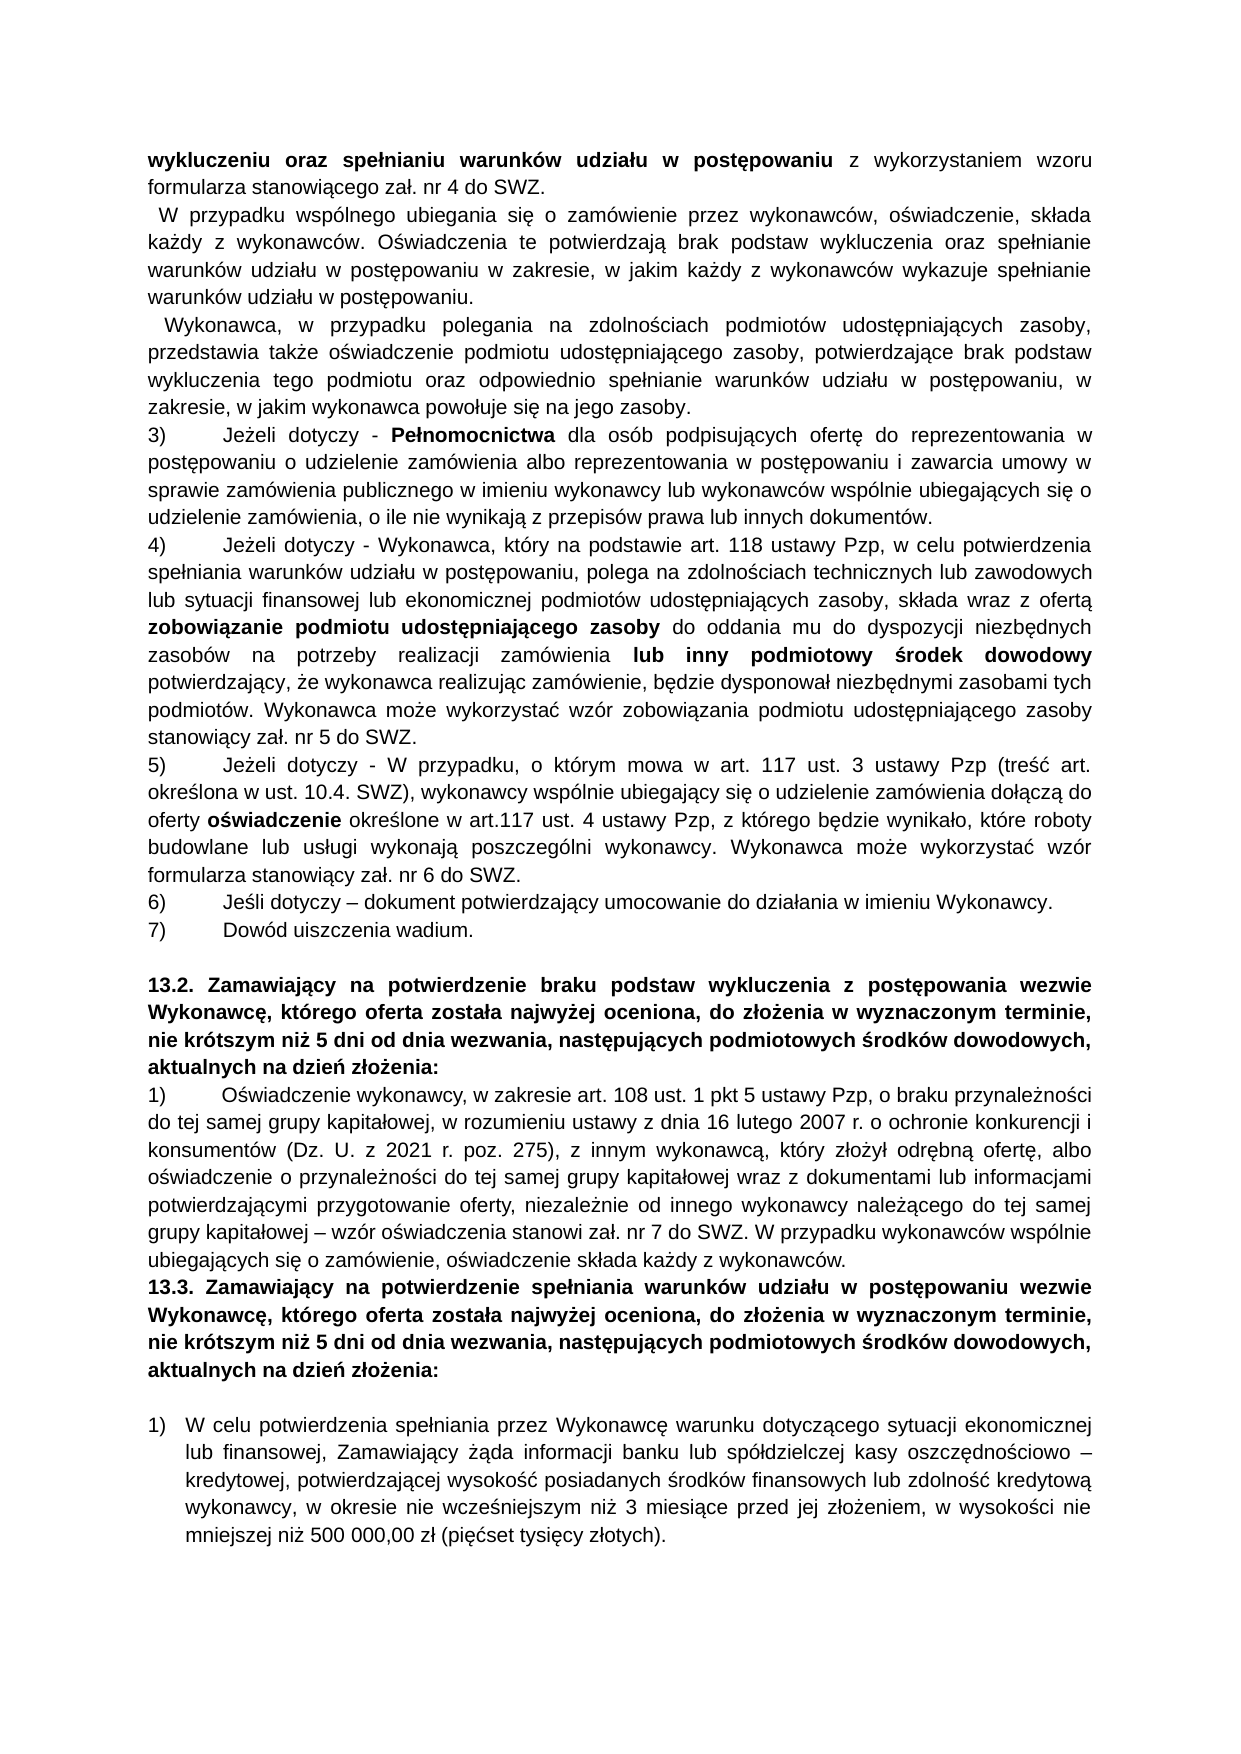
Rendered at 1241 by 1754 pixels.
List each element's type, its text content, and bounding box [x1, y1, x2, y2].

list W celu potwierdzenia spełniania przez Wykonawcę warunku dotyczącego sytuacji ekonomicznej lub finansowej, Zamawiający żąda informacji banku lub spółdzielczej kasy oszczędnościowo – kredytowej, potwierdzającej wysokość posiadanych środków finansowych lub zdolność kredytową wykonawcy, w okresie nie wcześniejszym niż 3 miesiące przed jej złożeniem, w wysokości nie mniejszej niż 500 000,00 zł (pięćset tysięcy złotych). [148, 1413, 1093, 1547]
list Jeżeli dotyczy - W przypadku, o którym mowa w art. 117 ust. 3 ustawy Pzp (treść art. określona w ust. 10.4. SWZ), wykonawcy wspólnie ubiegający się o udzielenie zamówienia dołączą do oferty oświadczenie określone w art.117 ust. 4 ustawy Pzp, z którego będzie wynikało, które roboty budowlane lub usługi wykonają poszczególni wykonawcy. Wykonawca może wykorzystać wzór formularza stanowiący zał. nr 6 do SWZ. [148, 753, 1093, 887]
list Jeżeli dotyczy - Pełnomocnictwa dla osób podpisujących ofertę do reprezentowania w postępowaniu o udzielenie zamówienia albo reprezentowania w postępowaniu i zawarcia umowy w sprawie zamówienia publicznego w imieniu wykonawcy lub wykonawców wspólnie ubiegających się o udzielenie zamówienia, o ile nie wynikają z przepisów prawa lub innych dokumentów. [148, 423, 1093, 529]
list Jeśli dotyczy – dokument potwierdzający umocowanie do działania w imieniu Wykonawcy. [148, 890, 1093, 914]
list Jeżeli dotyczy - Wykonawca, który na podstawie art. 118 ustawy Pzp, w celu potwierdzenia spełniania warunków udziału w postępowaniu, polega na zdolnościach technicznych lub zawodowych lub sytuacji finansowej lub ekonomicznej podmiotów udostępniających zasoby, składa wraz z ofertą zobowiązanie podmiotu udostępniającego zasoby do oddania mu do dyspozycji niezbędnych zasobów na potrzeby realizacji zamówienia lub inny podmiotowy środek dowodowy potwierdzający, że wykonawca realizując zamówienie, będzie dysponował niezbędnymi zasobami tych podmiotów. Wykonawca może wykorzystać wzór zobowiązania podmiotu udostępniającego zasoby stanowiący zał. nr 5 do SWZ. [148, 533, 1093, 749]
text 13.3. Zamawiający na potwierdzenie spełniania warunków udziału w postępowaniu wezwie Wykonawcę, którego oferta została najwyżej oceniona, do złożenia w wyznaczonym terminie, nie krótszym niż 5 dni od dnia wezwania, następujących podmiotowych środków dowodowych, aktualnych na dzień złożenia: [148, 1275, 1093, 1382]
list Dowód uiszczenia wadium. [148, 918, 1093, 942]
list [148, 148, 1093, 199]
text W przypadku wspólnego ubiegania się o zamówienie przez wykonawców, oświadczenie, składa każdy z wykonawców. Oświadczenia te potwierdzają brak podstaw wykluczenia oraz spełnianie warunków udziału w postępowaniu w zakresie, w jakim każdy z wykonawców wykazuje spełnianie warunków udziału w postępowaniu. [148, 203, 1093, 309]
text 13.2. Zamawiający na potwierdzenie braku podstaw wykluczenia z postępowania wezwie Wykonawcę, którego oferta została najwyżej oceniona, do złożenia w wyznaczonym terminie, nie krótszym niż 5 dni od dnia wezwania, następujących podmiotowych środków dowodowych, aktualnych na dzień złożenia: [148, 973, 1093, 1079]
list Oświadczenie wykonawcy, w zakresie art. 108 ust. 1 pkt 5 ustawy Pzp, o braku przynależności do tej samej grupy kapitałowej, w rozumieniu ustawy z dnia 16 lutego 2007 r. o ochronie konkurencji i konsumentów (Dz. U. z 2021 r. poz. 275), z innym wykonawcą, który złożył odrębną ofertę, albo oświadczenie o przynależności do tej samej grupy kapitałowej wraz z dokumentami lub informacjami potwierdzającymi przygotowanie oferty, niezależnie od innego wykonawcy należącego do tej samej grupy kapitałowej – wzór oświadczenia stanowi zał. nr 7 do SWZ. W przypadku wykonawców wspólnie ubiegających się o zamówienie, oświadczenie składa każdy z wykonawców. [148, 1083, 1093, 1272]
text Wykonawca, w przypadku polegania na zdolnościach podmiotów udostępniających zasoby, przedstawia także oświadczenie podmiotu udostępniającego zasoby, potwierdzające brak podstaw wykluczenia tego podmiotu oraz odpowiednio spełnianie warunków udziału w postępowaniu, w zakresie, w jakim wykonawca powołuje się na jego zasoby. [148, 313, 1093, 419]
